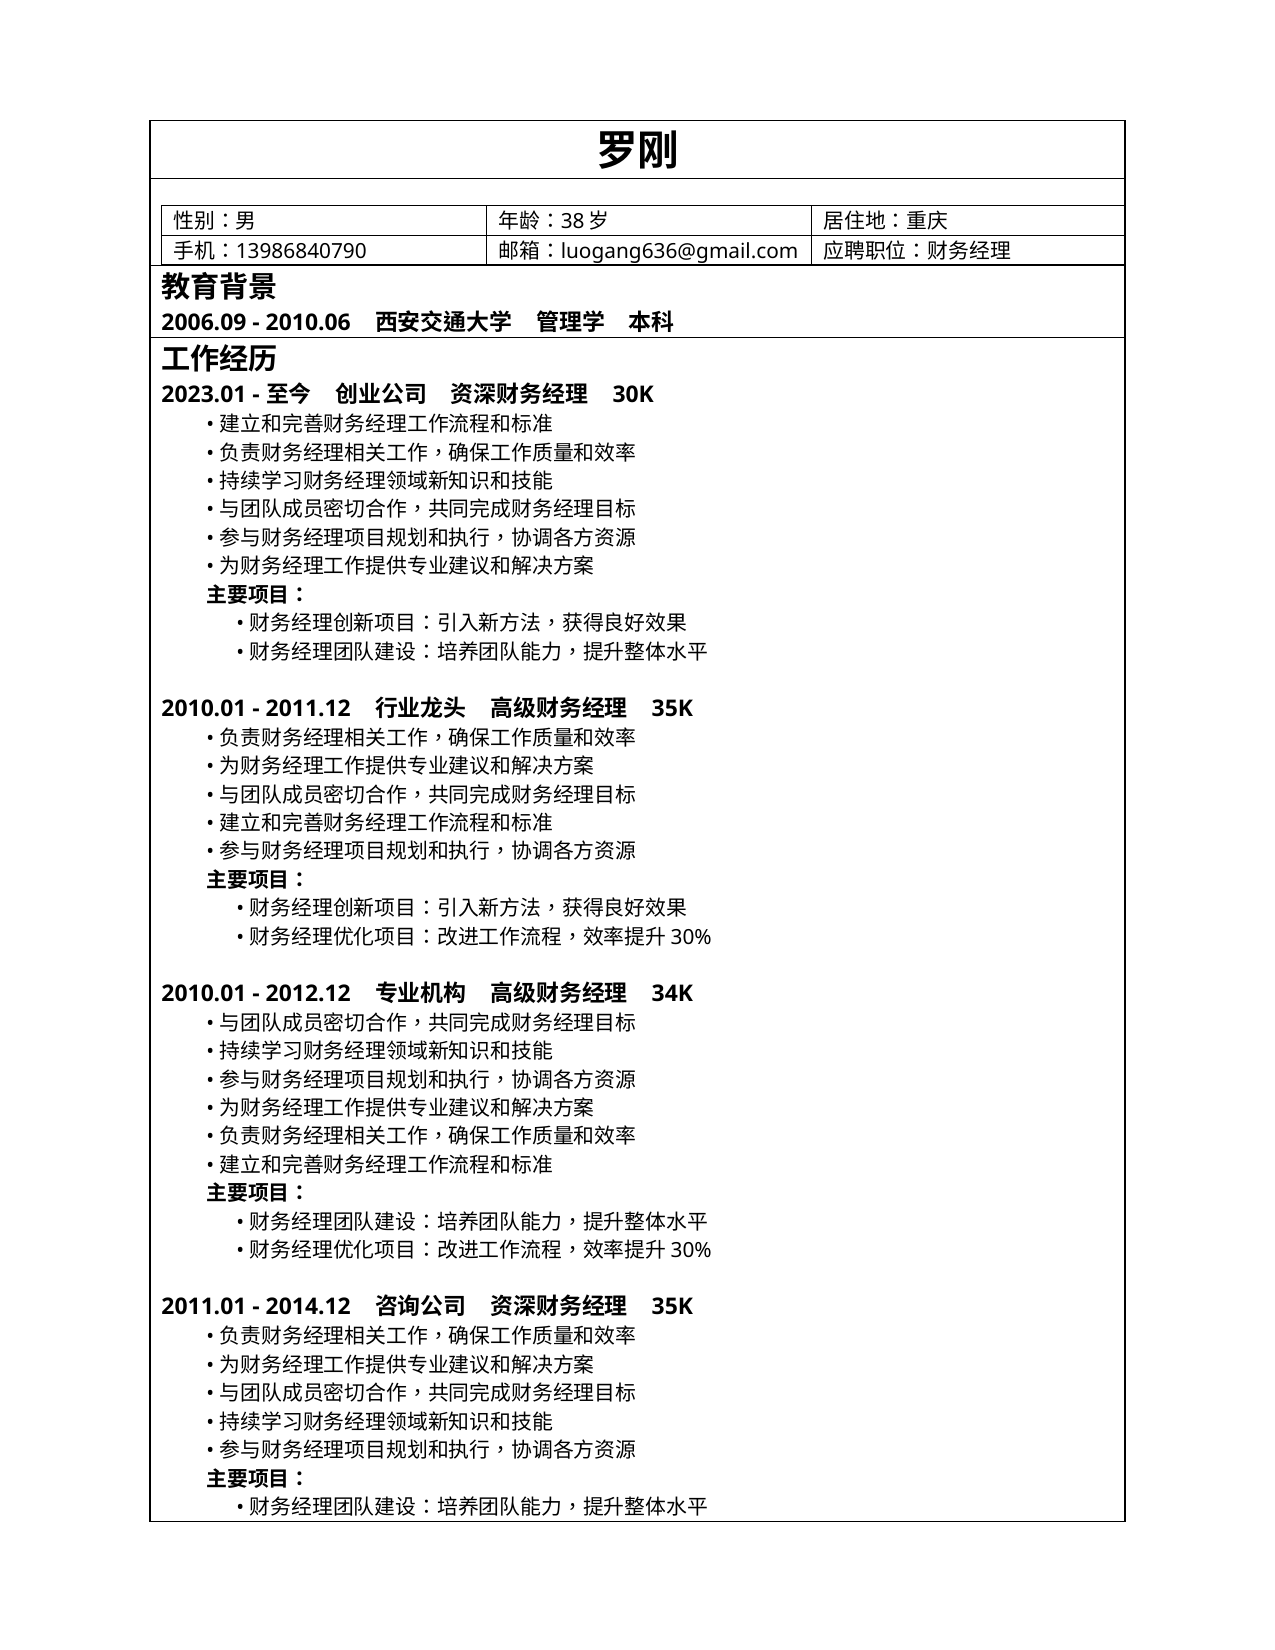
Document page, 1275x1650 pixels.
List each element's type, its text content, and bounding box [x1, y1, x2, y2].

table_cell [151, 179, 1124, 265]
table_cell 教育背景 2006.09 - 2010.06 西安交通大学 管理学 本科 [151, 266, 1124, 337]
table_header 罗刚 [151, 121, 1124, 178]
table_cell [151, 338, 1124, 1521]
